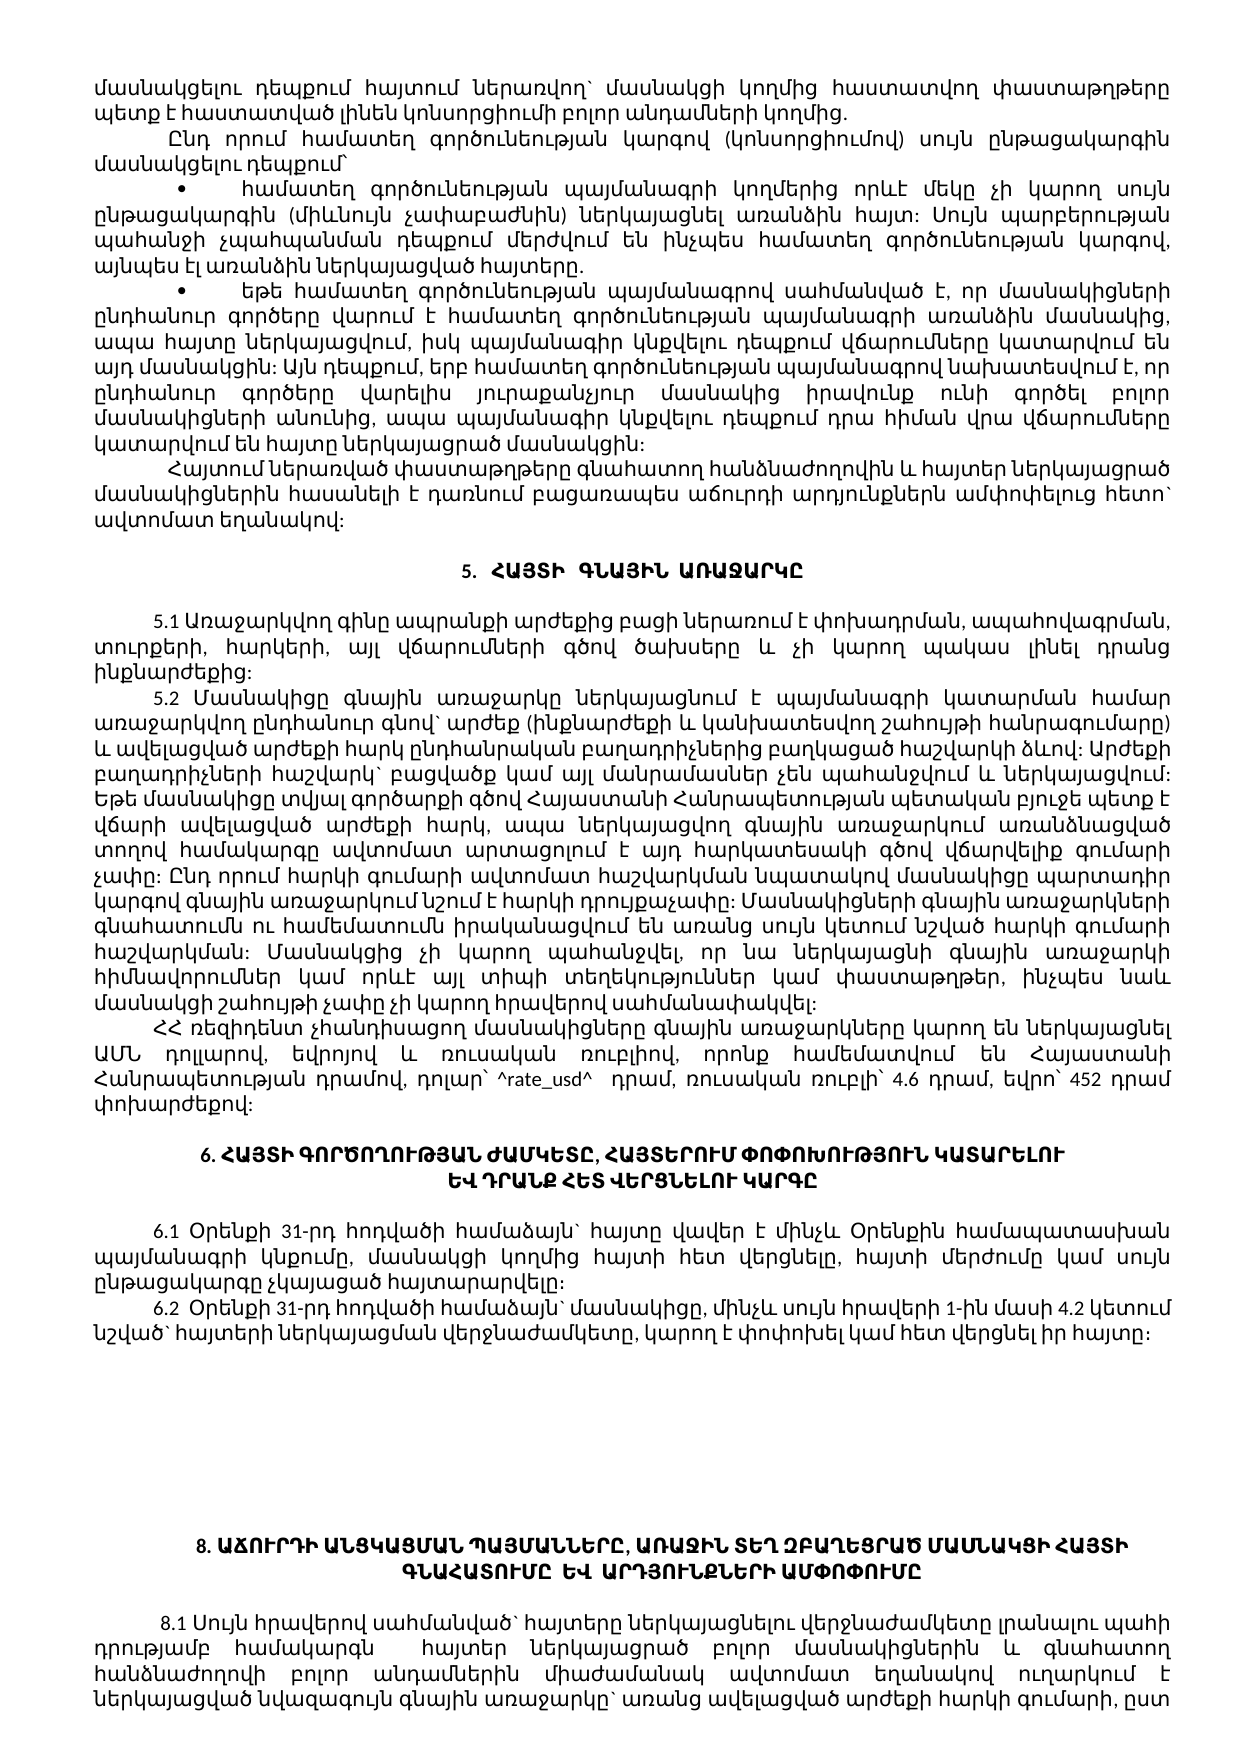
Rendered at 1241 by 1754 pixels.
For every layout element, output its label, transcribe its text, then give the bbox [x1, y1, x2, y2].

text 6. ՀԱՅՏԻ ԳՈՐԾՈՂՈՒԹՅԱՆ ԺԱՄԿԵՏԸ, ՀԱՅՏԵՐՈՒՄ ՓՈՓՈԽՈՒԹՅՈՒՆ ԿԱՏԱՐԵԼՈՒ [94, 1142, 1171, 1168]
text 5.2 Մասնակիցը գնային առաջարկը ներկայացնում է պայմանագրի կատարման համար առաջարկվող ընդհանուր գնով` արժեք (ինքնարժեքի և կանխատեսվող շահույթի հանրագումարը) և ավելացված արժեքի հարկ ընդհանրական բաղադրիչներից բաղկացած հաշվարկի ձևով: Արժեքի բաղադրիչների հաշվարկ` բացվածք կամ այլ մանրամասներ չեն պահանջվում և ներկայացվում: Եթե մասնակիցը տվյալ գործարքի գծով Հայաստանի Հանրապետության պետական բյուջե պետք է վճարի ավելացված արժեքի հարկ, ապա ներկայացվող գնային առաջարկում առանձնացված տողով համակարգը ավտոմատ արտացոլում է այդ հարկատեսակի գծով վճարվելիք գումարի չափը: Ընդ որում հարկի գումարի ավտոմատ հաշվարկման նպատակով մասնակիցը պարտադիր կարգով գնային առաջարկում նշում է հարկի դրույքաչափը: Մասնակիցների գնային առաջարկների գնահատումն ու համեմատումն իրականացվում են առանց սույն կետում նշված հարկի գումարի հաշվարկման: Մասնակցից չի կարող պահանջվել, որ նա ներկայացնի գնային առաջարկի հիմնավորումներ կամ որևէ այլ տիպի տեղեկություններ կամ փաստաթղթեր, ինչպես նաև մասնակցի շահույթի չափը չի կարող հրավերով սահմանափակվել: [94, 685, 1171, 1015]
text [94, 75, 1171, 126]
text ՀՀ ռեզիդենտ չհանդիսացող մասնակիցները գնային առաջարկները կարող են ներկայացնել ԱՄՆ դոլլարով, եվրոյով և ռուսական ռուբլիով, որոնք համեմատվում են Հայաստանի Հանրապետության դրամով, դոլար՝ ^rate_usd^ դրամ, ռուսական ռուբլի՝ 4.6 դրամ, եվրո՝ 452 դրամ փոխարժեքով: [94, 1015, 1171, 1117]
text 5.1 Առաջարկվող գինը ապրանքի արժեքից բացի ներառում է փոխադրման, ապահովագրման, տուրքերի, հարկերի, այլ վճարումների գծով ծախսերը և չի կարող պակաս լինել դրանց ինքնարժեքից: [94, 609, 1171, 685]
text Ընդ որում համատեղ գործունեության կարգով (կոնսորցիումով) սույն ընթացակարգին մասնակցելու դեպքում՝ [94, 126, 1171, 177]
text Հայտում ներառված փաստաթղթերը գնահատող հանձնաժողովին և հայտեր ներկայացրած մասնակիցներին հասանելի է դառնում բացառապես աճուրդի արդյունքներն ամփոփելուց հետո` ավտոմատ եղանակով: [94, 456, 1171, 532]
text 6.2 Օրենքի 31-րդ հոդվածի համաձայն` մասնակիցը, մինչև սույն հրավերի 1-ին մասի 4.2 կետում նշված` հայտերի ներկայացման վերջնաժամկետը, կարող է փոփոխել կամ հետ վերցնել իր հայտը։ [94, 1295, 1171, 1346]
list եթե համատեղ գործունեության պայմանագրով սահմանված է, որ մասնակիցների ընդհանուր գործերը վարում է համատեղ գործունեության պայմանագրի առանձին մասնակից, ապա հայտը ներկայացվում, իսկ պայմանագիր կնքվելու դեպքում վճարումները կատարվում են այդ մասնակցին: Այն դեպքում, երբ համատեղ գործունեության պայմանագրով նախատեսվում է, որ ընդհանուր գործերը վարելիս յուրաքանչյուր մասնակից իրավունք ունի գործել բոլոր մասնակիցների անունից, ապա պայմանագիր կնքվելու դեպքում դրա հիման վրա վճարումները կատարվում են հայտը ներկայացրած մասնակցին: [94, 278, 1171, 456]
text 5. ՀԱՅՏԻ ԳՆԱՅԻՆ ԱՌԱՋԱՐԿԸ [94, 558, 1171, 583]
list համատեղ գործունեության պայմանագրի կողմերից որևէ մեկը չի կարող սույն ընթացակարգին (միևնույն չափաբաժնին) ներկայացնել առանձին հայտ: Սույն պարբերության պահանջի չպահպանման դեպքում մերժվում են ինչպես համատեղ գործունեության կարգով, այնպես էլ առանձին ներկայացված հայտերը. [94, 177, 1171, 278]
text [94, 1610, 1171, 1712]
text ԳՆԱՀԱՏՈՒՄԸ ԵՎ ԱՐԴՅՈՒՆՔՆԵՐԻ ԱՄՓՈՓՈՒՄԸ [94, 1559, 1171, 1584]
text 8. ԱՃՈՒՐԴԻ ԱՆՑԿԱՑՄԱՆ ՊԱՅՄԱՆՆԵՐԸ, ԱՌԱՋԻՆ ՏԵՂ ԶԲԱՂԵՑՐԱԾ ՄԱՍՆԱԿՑԻ ՀԱՅՏԻ [94, 1534, 1171, 1559]
text ԵՎ ԴՐԱՆՔ ՀԵՏ ՎԵՐՑՆԵԼՈՒ ԿԱՐԳԸ [94, 1168, 1171, 1193]
text 6.1 Օրենքի 31-րդ հոդվածի համաձայն` հայտը վավեր է մինչև Օրենքին համապատասխան պայմանագրի կնքումը, մասնակցի կողմից հայտի հետ վերցնելը, հայտի մերժումը կամ սույն ընթացակարգը չկայացած հայտարարվելը։ [94, 1219, 1171, 1295]
